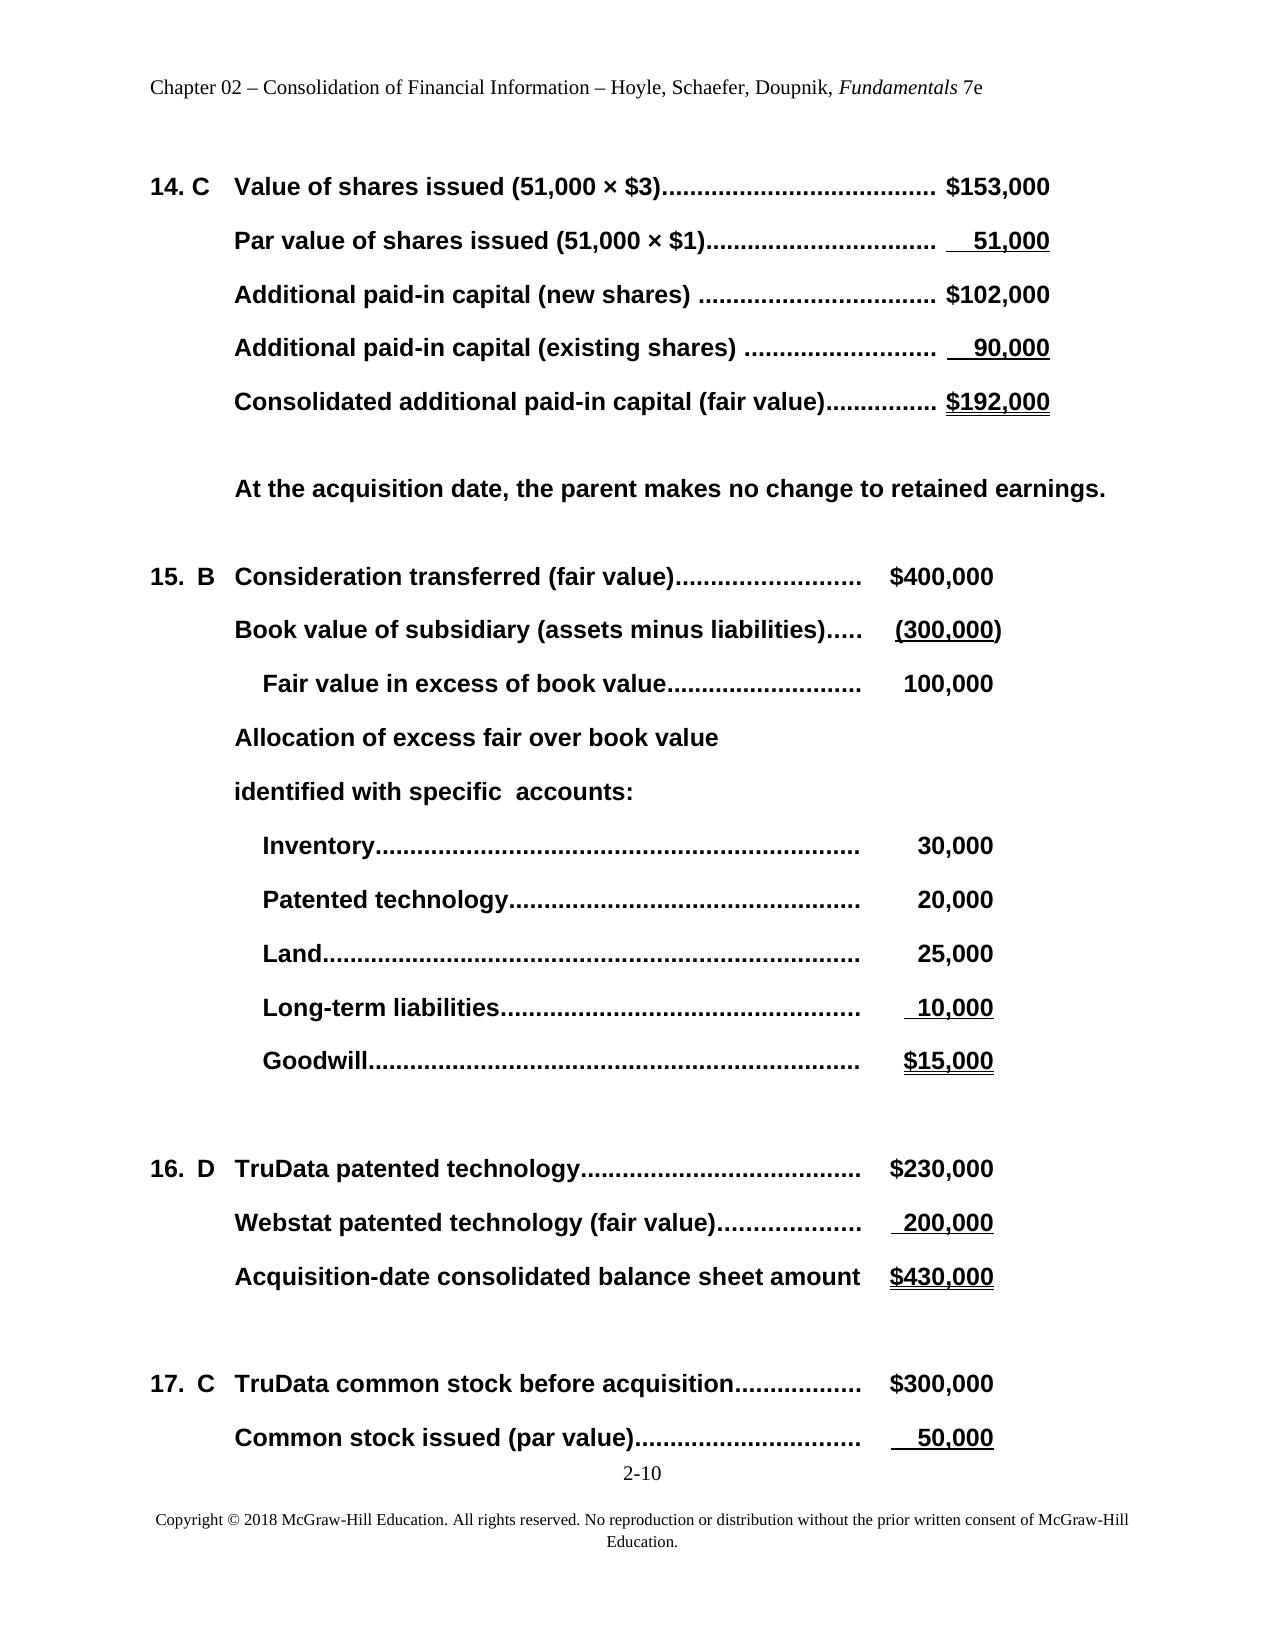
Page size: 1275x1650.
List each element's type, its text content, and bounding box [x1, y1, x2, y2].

text At the acquisition date, the parent makes no change to retained earnings. [150, 474, 1134, 503]
text Long-term liabilities 10,000 [150, 992, 1134, 1021]
text Allocation of excess fair over book value [150, 723, 1134, 752]
text Additional paid-in capital (new shares) $102,000 [150, 279, 1134, 308]
text Book value of subsidiary (assets minus liabilities) (300,000) [150, 616, 1134, 644]
text Land 25,000 [150, 939, 1134, 967]
text Consolidated additional paid-in capital (fair value) $192,000 [150, 387, 1134, 416]
text Fair value in excess of book value 100,000 [150, 669, 1134, 698]
text identified with specific accounts: [150, 777, 1134, 806]
text Webstat patented technology (fair value) 200,000 [150, 1208, 1134, 1237]
text Goodwill $15,000 [150, 1046, 1134, 1075]
text Acquisition-date consolidated balance sheet amount $430,000 [150, 1262, 1134, 1291]
text 14. C Value of shares issued (51,000 × $3) $153,000 [150, 172, 1134, 201]
text Par value of shares issued (51,000 × $1) 51,000 [150, 226, 1134, 254]
text 17. C TruData common stock before acquisition $300,000 [150, 1369, 1134, 1398]
text 15. B Consideration transferred (fair value) $400,000 [150, 562, 1134, 590]
text Patented technology 20,000 [150, 885, 1134, 913]
text Inventory 30,000 [150, 831, 1134, 860]
text Additional paid-in capital (existing shares) 90,000 [150, 333, 1134, 362]
text Common stock issued (par value) 50,000 [150, 1423, 1134, 1452]
text 16. D TruData patented technology $230,000 [150, 1154, 1134, 1183]
